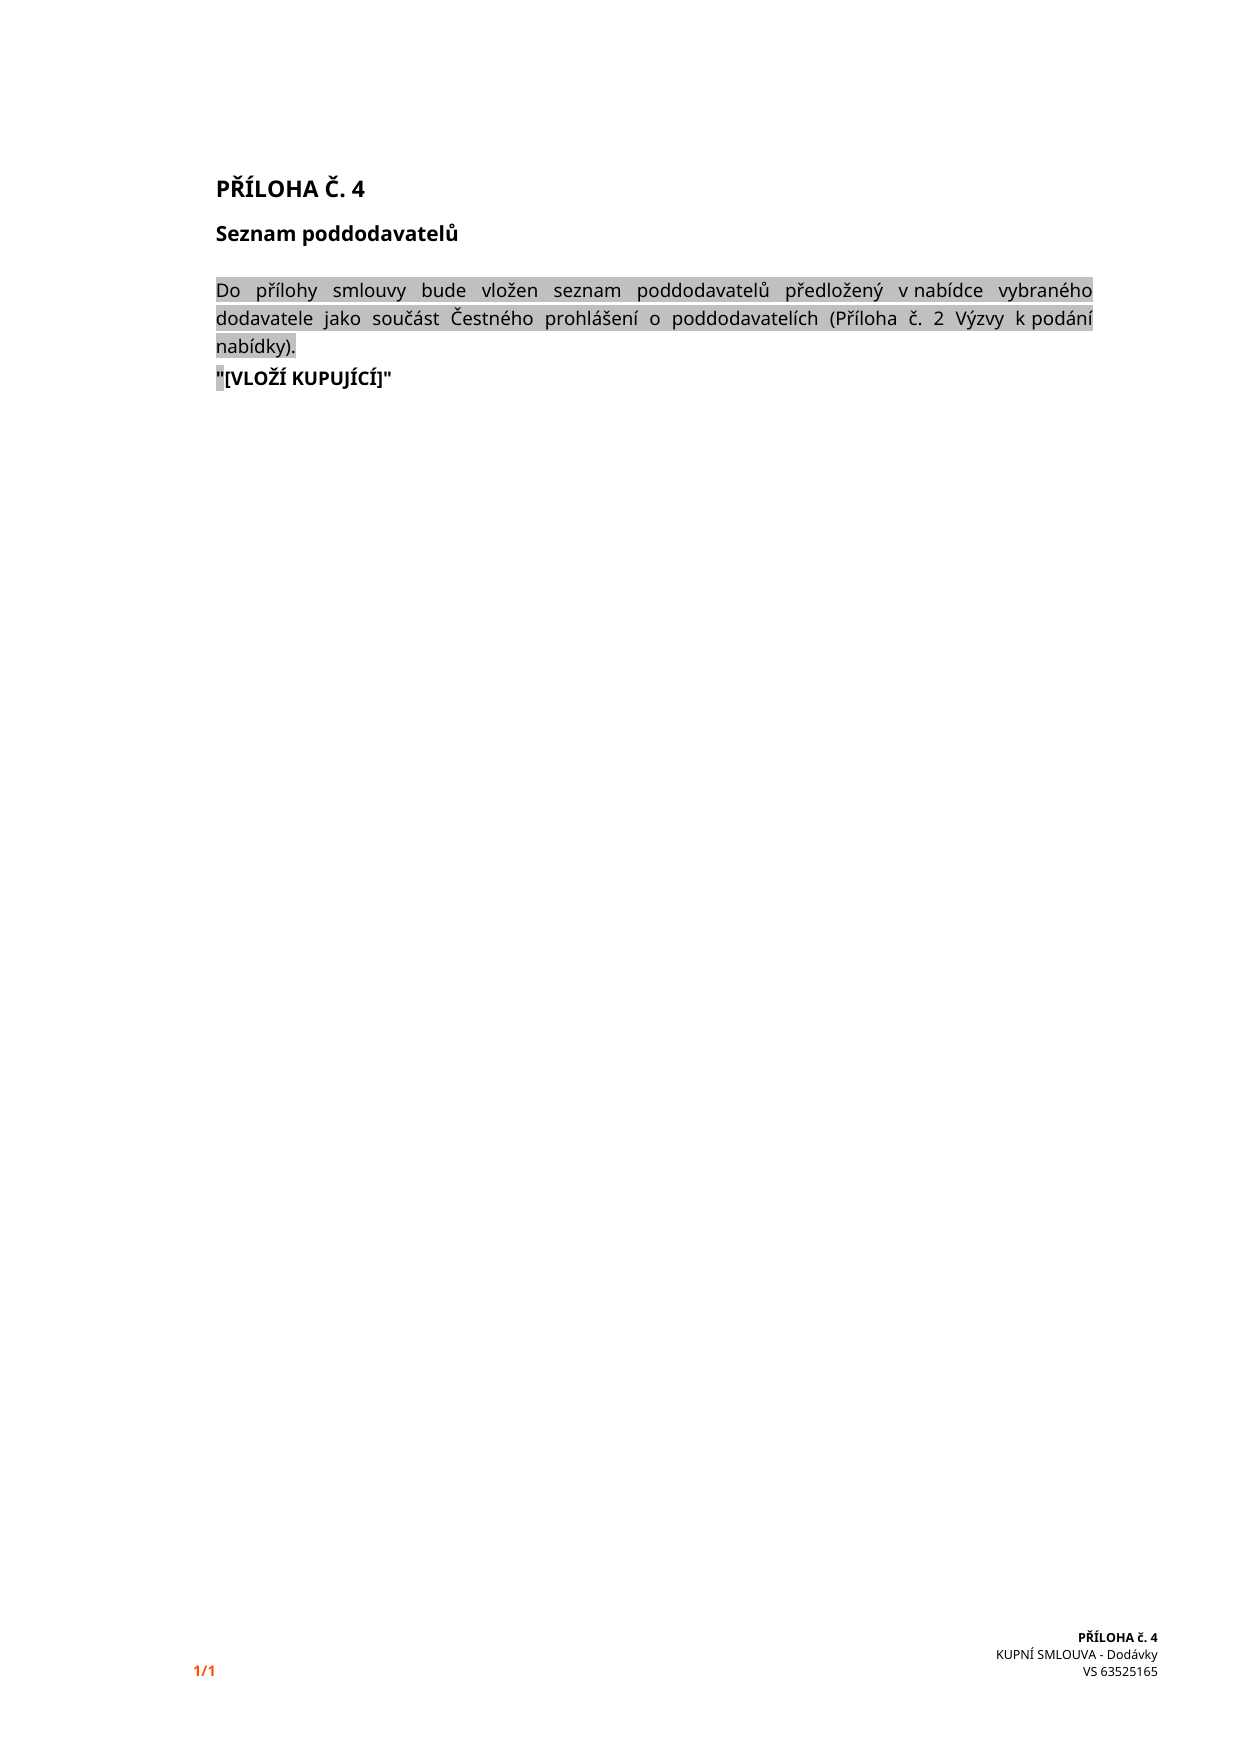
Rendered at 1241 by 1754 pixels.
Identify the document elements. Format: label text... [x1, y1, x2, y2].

text Seznam poddodavatelů [216, 219, 1093, 248]
text Příloha č. 4 [216, 172, 1093, 204]
text Do přílohy smlouvy bude vložen seznam poddodavatelů předložený v nabídce vybraného dodavatele jako součást Čestného prohlášení o poddodavatelích (Příloha č. 2 Výzvy k podání nabídky). [216, 331, 1093, 358]
